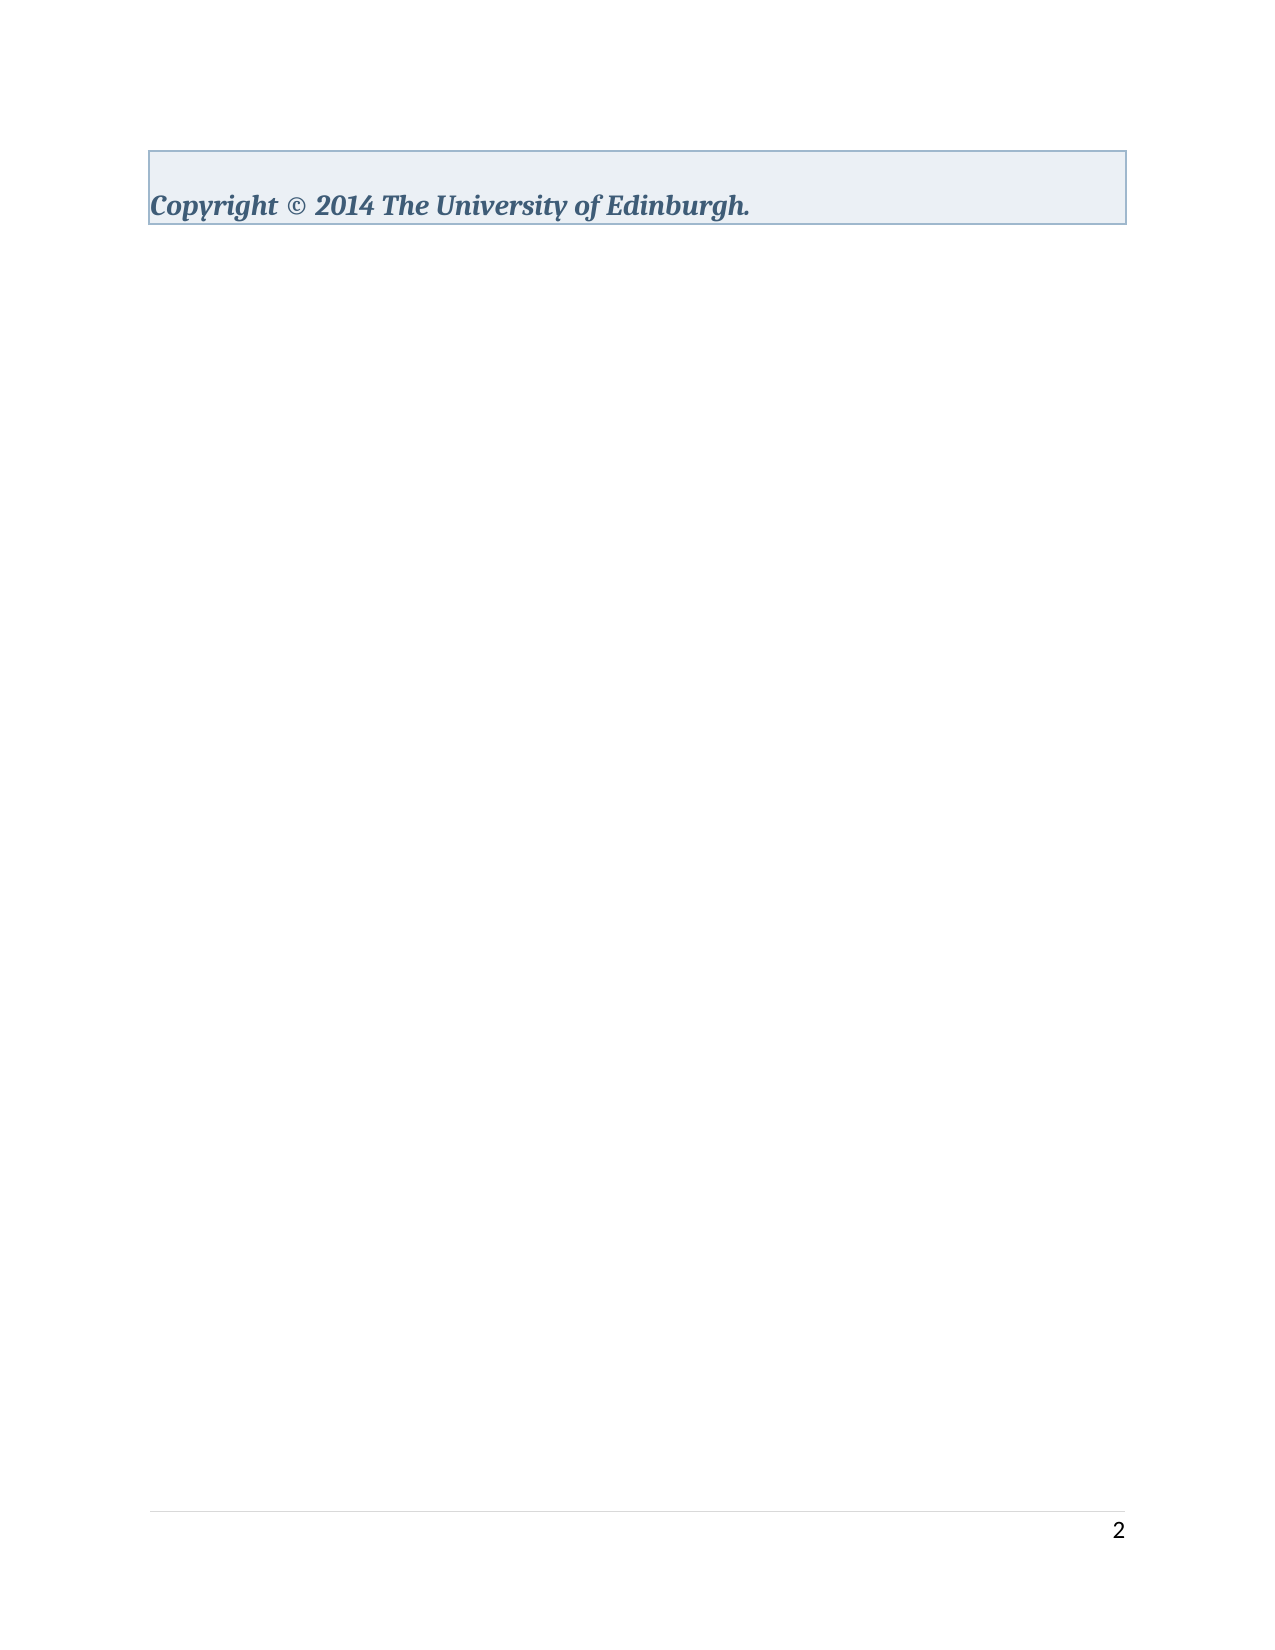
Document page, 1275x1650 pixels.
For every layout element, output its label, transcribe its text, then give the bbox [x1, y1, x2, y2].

subtitle Copyright © 2014 The University of Edinburgh. [150, 187, 1125, 223]
